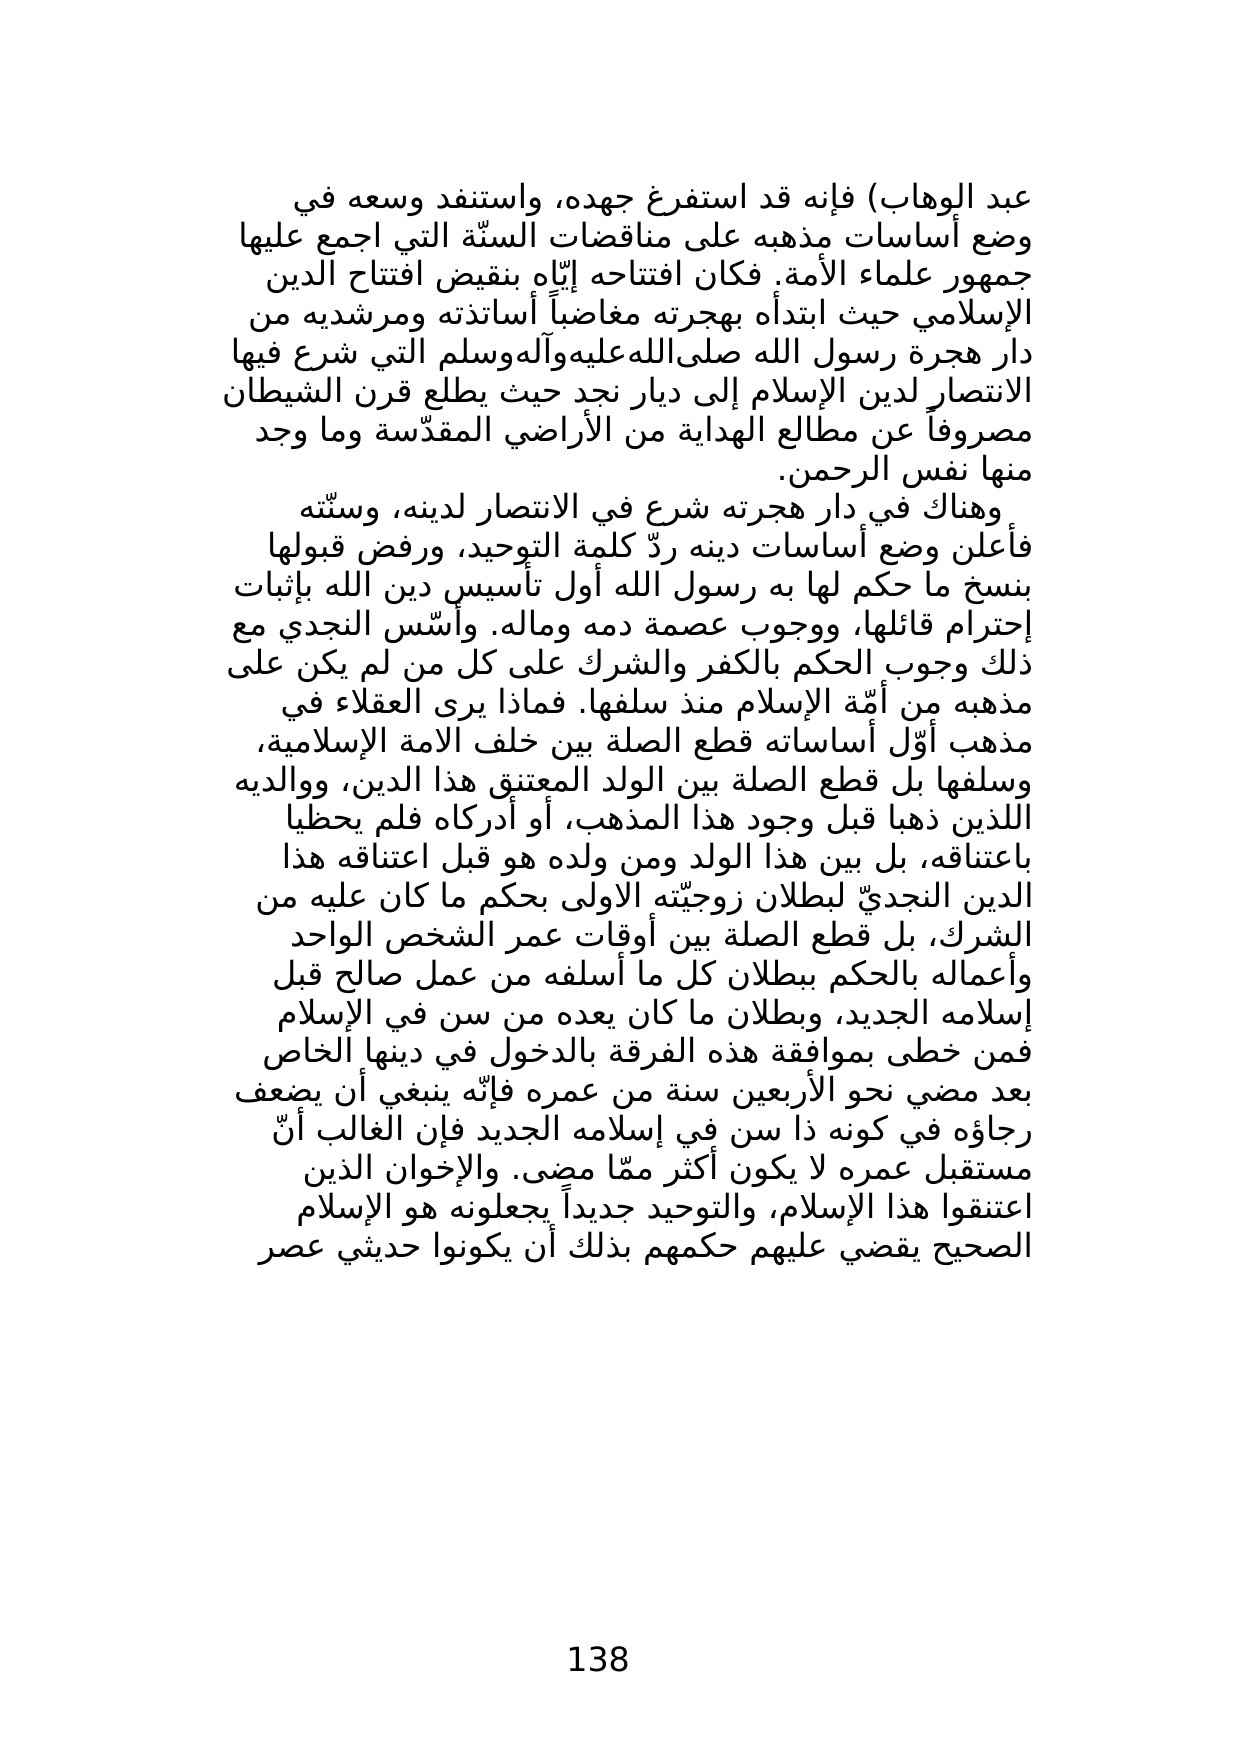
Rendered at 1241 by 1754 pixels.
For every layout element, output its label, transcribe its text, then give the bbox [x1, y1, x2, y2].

text وهناك في دار هجرته شرع في الانتصار لدينه، وسنّته فأعلن وضع أساسات دينه ردّ كلمة التوحيد، ورفض قبولها بنسخ ما حكم لها به رسول الله أول تأسيس دين الله بإثبات إحترام قائلها، ووجوب عصمة دمه وماله. وأسّس النجدي مع ذلك وجوب الحكم بالكفر والشرك على كل من لم يكن على مذهبه من أمّة الإسلام منذ سلفها. فماذا يرى العقلاء في مذهب أوّل أساساته قطع الصلة بين خلف الامة الإسلامية، وسلفها بل قطع الصلة بين الولد المعتنق هذا الدين، ووالديه اللذين ذهبا قبل وجود هذا المذهب، أو أدركاه فلم يحظيا باعتناقه، بل بين هذا الولد ومن ولده هو قبل اعتناقه هذا الدين النجديّ لبطلان زوجيّته الاولى بحكم ما كان عليه من الشرك، بل قطع الصلة بين أوقات عمر الشخص الواحد وأعماله بالحكم ببطلان كل ما أسلفه من عمل صالح قبل إسلامه الجديد، وبطلان ما كان يعده من سن في الإسلام فمن خطى بموافقة هذه الفرقة بالدخول في دينها الخاص بعد مضي نحو الأربعين سنة من عمره فإنّه ينبغي أن يضعف رجاؤه في كونه ذا سن في إسلامه الجديد فإن الغالب أنّ مستقبل عمره لا يكون أكثر ممّا مضى. والإخوان الذين اعتنقوا هذا الإسلام، والتوحيد جديداً يجعلونه هو الإسلام الصحيح يقضي عليهم حكمهم بذلك أن يكونوا حديثي عصر [222, 488, 1033, 1265]
text عبد الوهاب) فإنه قد استفرغ جهده، واستنفد وسعه في وضع أساسات مذهبه على مناقضات السنّة التي اجمع عليها جمهور علماء الأمة. فكان افتتاحه إيّاه بنقيض افتتاح الدين الإسلامي حيث ابتدأه بهجرته مغاضباً أساتذته ومرشديه من دار هجرة رسول الله صلى‌الله‌عليه‌وآله‌وسلم التي شرع فيها الانتصار لدين الإسلام إلى ديار نجد حيث يطلع قرن الشيطان مصروفاً عن مطالع الهداية من الأراضي المقدّسة وما وجد منها نفس الرحمن. [222, 177, 1033, 488]
